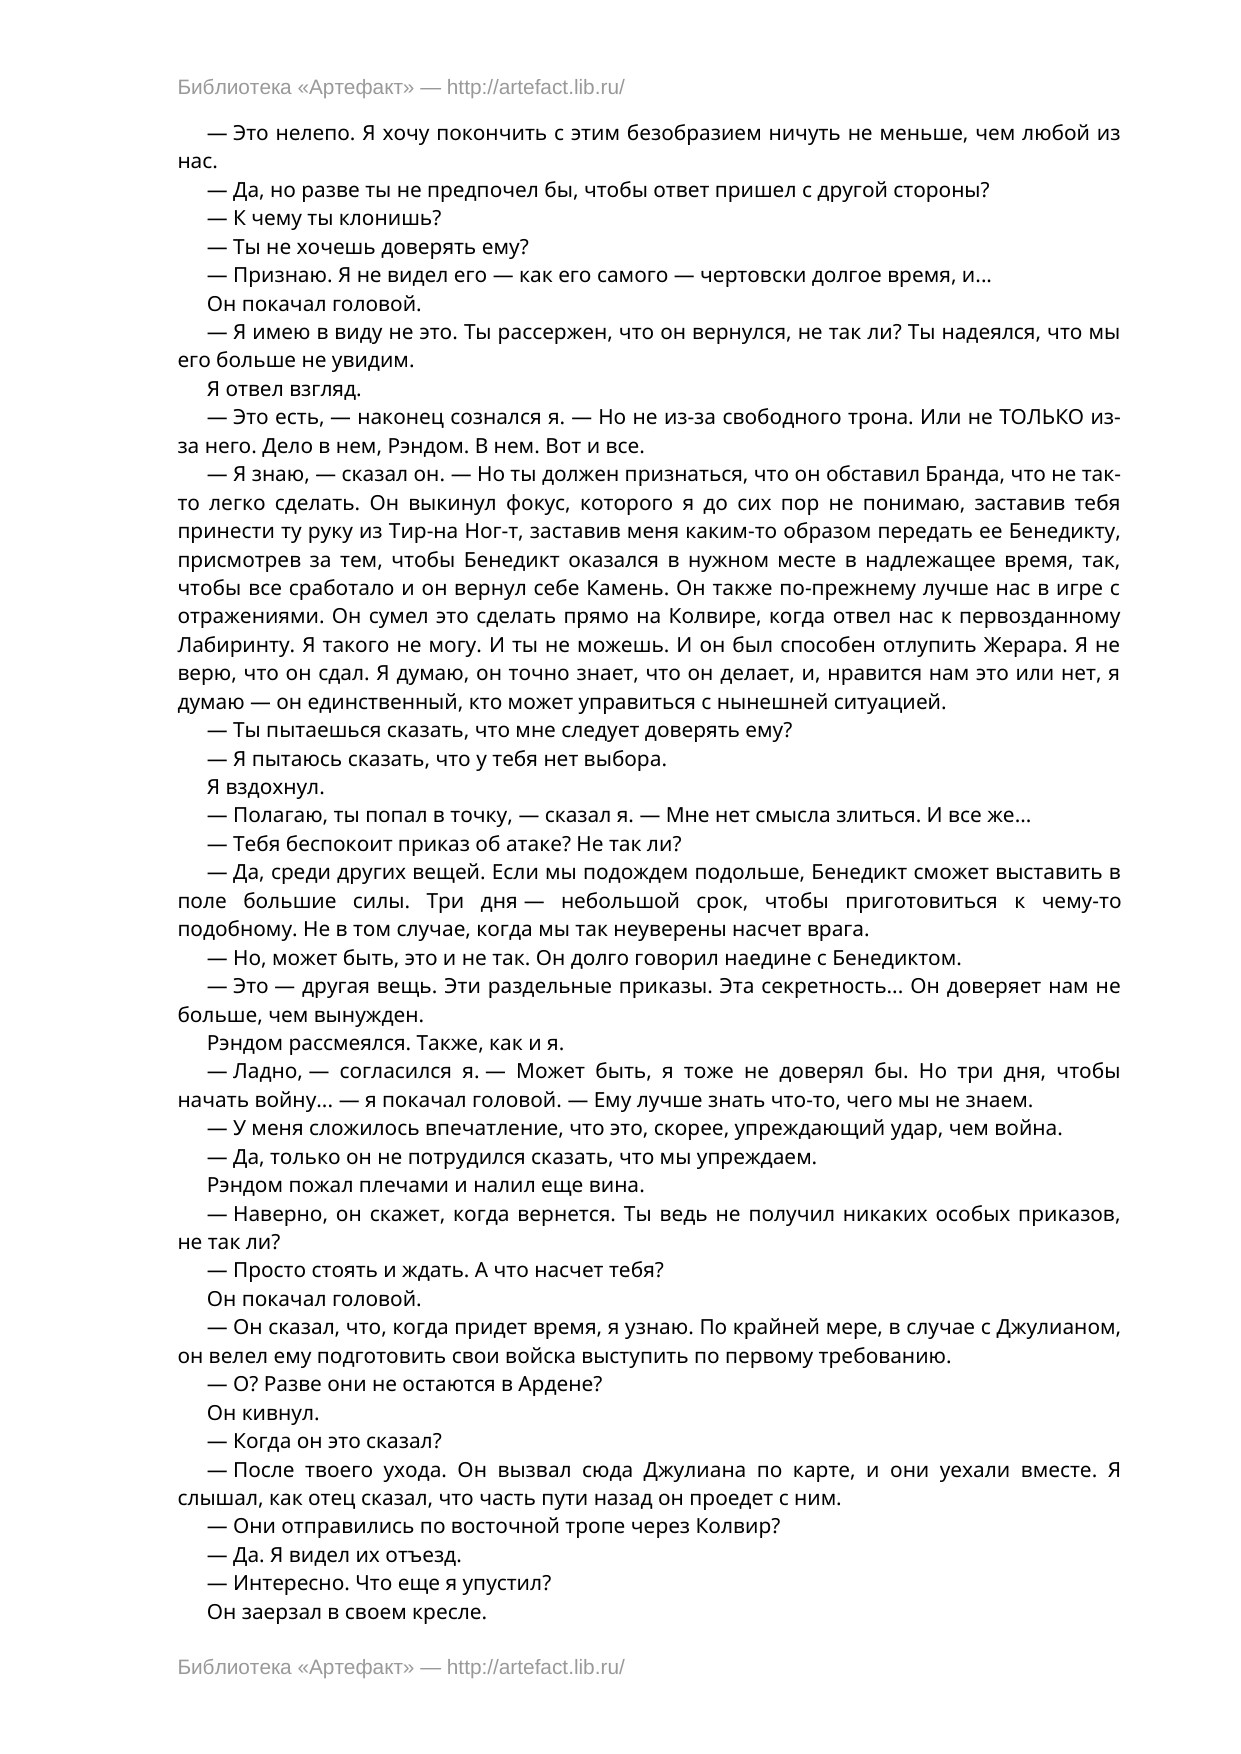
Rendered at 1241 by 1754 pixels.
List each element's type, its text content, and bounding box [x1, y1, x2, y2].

text — Он сказал, что, когда придет время, я узнаю. По крайней мере, в случае с Джулианом, он велел ему подготовить свои войска выступить по первому требованию. [177, 1312, 1122, 1369]
text — Наверно, он скажет, когда вернется. Ты ведь не получил никаких особых приказов, не так ли? [177, 1199, 1122, 1256]
text — Это есть, — наконец сознался я. — Но не из-за свободного трона. Или не ТОЛЬКО из-за него. Дело в нем, Рэндом. В нем. Вот и все. [177, 402, 1122, 459]
text — Ладно, — согласился я. — Может быть, я тоже не доверял бы. Но три дня, чтобы начать войну... — я покачал головой. — Ему лучше знать что-то, чего мы не знаем. [177, 1057, 1122, 1113]
text — Я знаю, — сказал он. — Но ты должен признаться, что он обставил Бранда, что не так-то легко сделать. Он выкинул фокус, которого я до сих пор не понимаю, заставив тебя принести ту руку из Тир-на Ног-т, заставив меня каким-то образом передать ее Бенедикту, присмотрев за тем, чтобы Бенедикт оказался в нужном месте в надлежащее время, так, чтобы все сработало и он вернул себе Камень. Он также по-прежнему лучше нас в игре с отражениями. Он сумел это сделать прямо на Колвире, когда отвел нас к первозданному Лабиринту. Я такого не могу. И ты не можешь. И он был способен отлупить Жерара. Я не верю, что он сдал. Я думаю, он точно знает, что он делает, и, нравится нам это или нет, я думаю — он единственный, кто может управиться с нынешней ситуацией. [177, 459, 1122, 715]
text — Интересно. Что еще я упустил? [177, 1568, 1122, 1597]
text — У меня сложилось впечатление, что это, скорее, упреждающий удар, чем война. [177, 1113, 1122, 1142]
text — Они отправились по восточной тропе через Колвир? [177, 1512, 1122, 1540]
text — Просто стоять и ждать. А что насчет тебя? [177, 1256, 1122, 1284]
text — Ты не хочешь доверять ему? [177, 232, 1122, 260]
text Я вздохнул. [177, 772, 1122, 801]
text — Это нелепо. Я хочу покончить с этим безобразием ничуть не меньше, чем любой из нас. [177, 118, 1122, 175]
text — Когда он это сказал? [177, 1426, 1122, 1455]
text — Ты пытаешься сказать, что мне следует доверять ему? [177, 715, 1122, 744]
text — К чему ты клонишь? [177, 203, 1122, 232]
text — Это — другая вещь. Эти раздельные приказы. Эта секретность... Он доверяет нам не больше, чем вынужден. [177, 971, 1122, 1028]
text Он покачал головой. [177, 1284, 1122, 1312]
text — Да. Я видел их отъезд. [177, 1540, 1122, 1568]
text Я отвел взгляд. [177, 374, 1122, 402]
text — Да, но разве ты не предпочел бы, чтобы ответ пришел с другой стороны? [177, 175, 1122, 203]
text — Я пытаюсь сказать, что у тебя нет выбора. [177, 744, 1122, 772]
text — О? Разве они не остаются в Ардене? [177, 1369, 1122, 1398]
text Рэндом пожал плечами и налил еще вина. [177, 1170, 1122, 1199]
text Рэндом рассмеялся. Также, как и я. [177, 1028, 1122, 1057]
text — Тебя беспокоит приказ об атаке? Не так ли? [177, 829, 1122, 857]
text — Я имею в виду не это. Ты рассержен, что он вернулся, не так ли? Ты надеялся, что мы его больше не увидим. [177, 317, 1122, 374]
text Он кивнул. [177, 1398, 1122, 1426]
text — Но, может быть, это и не так. Он долго говорил наедине с Бенедиктом. [177, 943, 1122, 971]
text Он заерзал в своем кресле. [177, 1597, 1122, 1625]
text — Да, только он не потрудился сказать, что мы упреждаем. [177, 1142, 1122, 1170]
text — Да, среди других вещей. Если мы подождем подольше, Бенедикт сможет выставить в поле большие силы. Три дня — небольшой срок, чтобы приготовиться к чему-то подобному. Не в том случае, когда мы так неуверены насчет врага. [177, 857, 1122, 943]
text — После твоего ухода. Он вызвал сюда Джулиана по карте, и они уехали вместе. Я слышал, как отец сказал, что часть пути назад он проедет с ним. [177, 1455, 1122, 1512]
text — Признаю. Я не видел его — как его самого — чертовски долгое время, и... [177, 260, 1122, 289]
text — Полагаю, ты попал в точку, — сказал я. — Мне нет смысла злиться. И все же... [177, 801, 1122, 829]
text Он покачал головой. [177, 289, 1122, 317]
